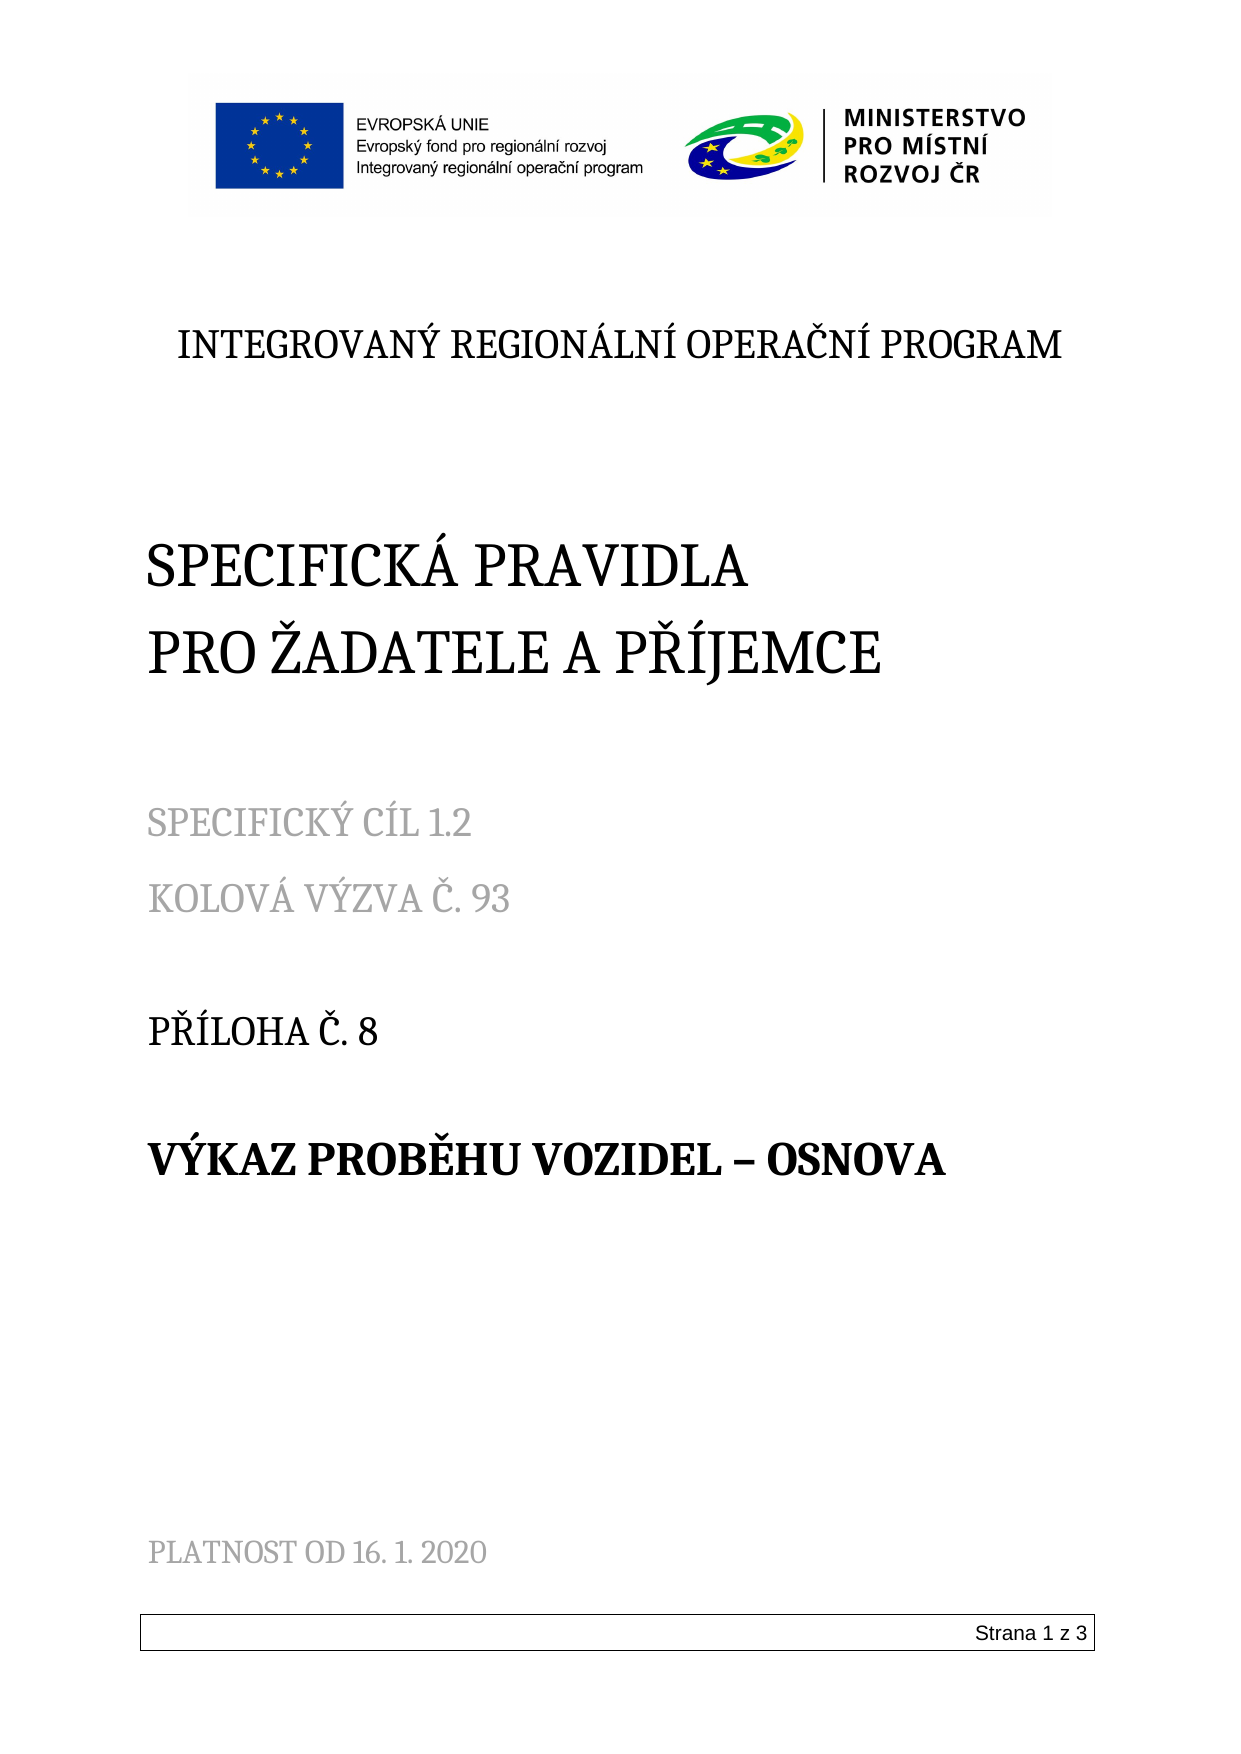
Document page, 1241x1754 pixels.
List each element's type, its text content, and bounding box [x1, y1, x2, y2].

text SPECIFICKÝ CÍL 1.2 [148, 799, 1093, 847]
text výkaz proběhu vozidel – osnova [148, 1132, 1093, 1187]
text PRO ŽADATELE A PŘÍJEMCE [148, 617, 1093, 689]
text pLATNOST OD 16. 1. 2020 [148, 1533, 1093, 1572]
text kolová výzva č. 93 [148, 875, 1093, 923]
picture [187, 73, 1053, 217]
text INTEGROVANÝ REGIONÁLNÍ OPERAČNÍ PROGRAM [148, 321, 1093, 369]
text PŘÍLOHA Č. 8 [148, 1008, 1093, 1056]
text SPECIFICKÁ PRAVIDLA [148, 531, 1093, 602]
